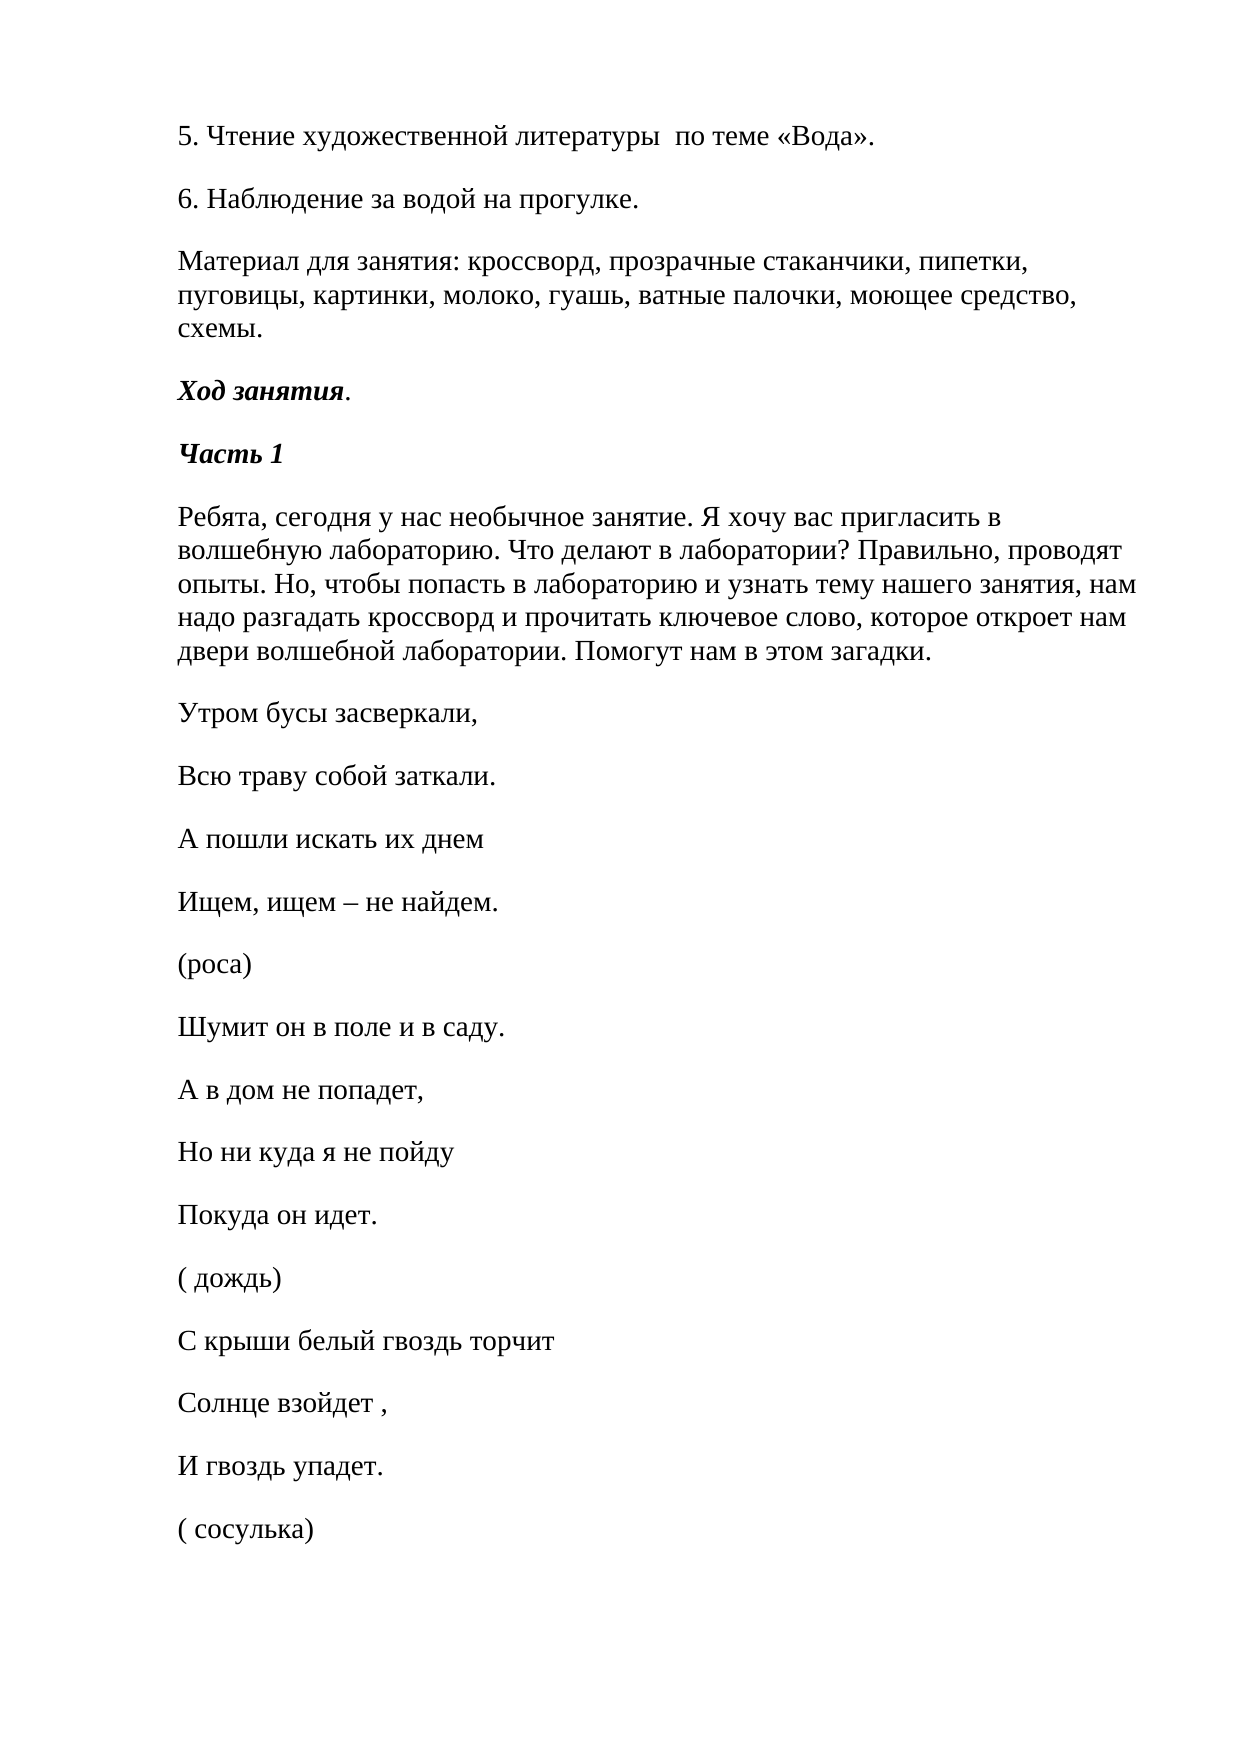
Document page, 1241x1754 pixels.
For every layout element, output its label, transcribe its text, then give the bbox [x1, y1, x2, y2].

text А в дом не попадет, [177, 1072, 1152, 1105]
text Ищем, ищем – не найдем. [177, 884, 1152, 917]
text (роса) [177, 946, 1152, 980]
text С крыши белый гвоздь торчит [177, 1323, 1152, 1356]
text Покуда он идет. [177, 1197, 1152, 1231]
text Ход занятия. [177, 373, 1152, 407]
text 5. Чтение художественной литературы по теме «Вода». [177, 118, 1152, 152]
text Материал для занятия: кроссворд, прозрачные стаканчики, пипетки, пуговицы, картинки, молоко, гуашь, ватные палочки, моющее средство, схемы. [177, 243, 1152, 344]
text ( сосулька) [177, 1511, 1152, 1544]
text Но ни куда я не пойду [177, 1134, 1152, 1168]
text 6. Наблюдение за водой на прогулке. [177, 181, 1152, 214]
text А пошли искать их днем [177, 821, 1152, 854]
text Всю траву собой заткали. [177, 758, 1152, 792]
text Солнце взойдет , [177, 1385, 1152, 1419]
text И гвоздь упадет. [177, 1448, 1152, 1482]
text Часть 1 [177, 436, 1152, 469]
text Утром бусы засверкали, [177, 696, 1152, 729]
text ( дождь) [177, 1260, 1152, 1293]
text Шумит он в поле и в саду. [177, 1009, 1152, 1043]
text Ребята, сегодня у нас необычное занятие. Я хочу вас пригласить в волшебную лабораторию. Что делают в лаборатории? Правильно, проводят опыты. Но, чтобы попасть в лабораторию и узнать тему нашего занятия, нам надо разгадать кроссворд и прочитать ключевое слово, которое откроет нам двери волшебной лаборатории. Помогут нам в этом загадки. [177, 499, 1152, 666]
